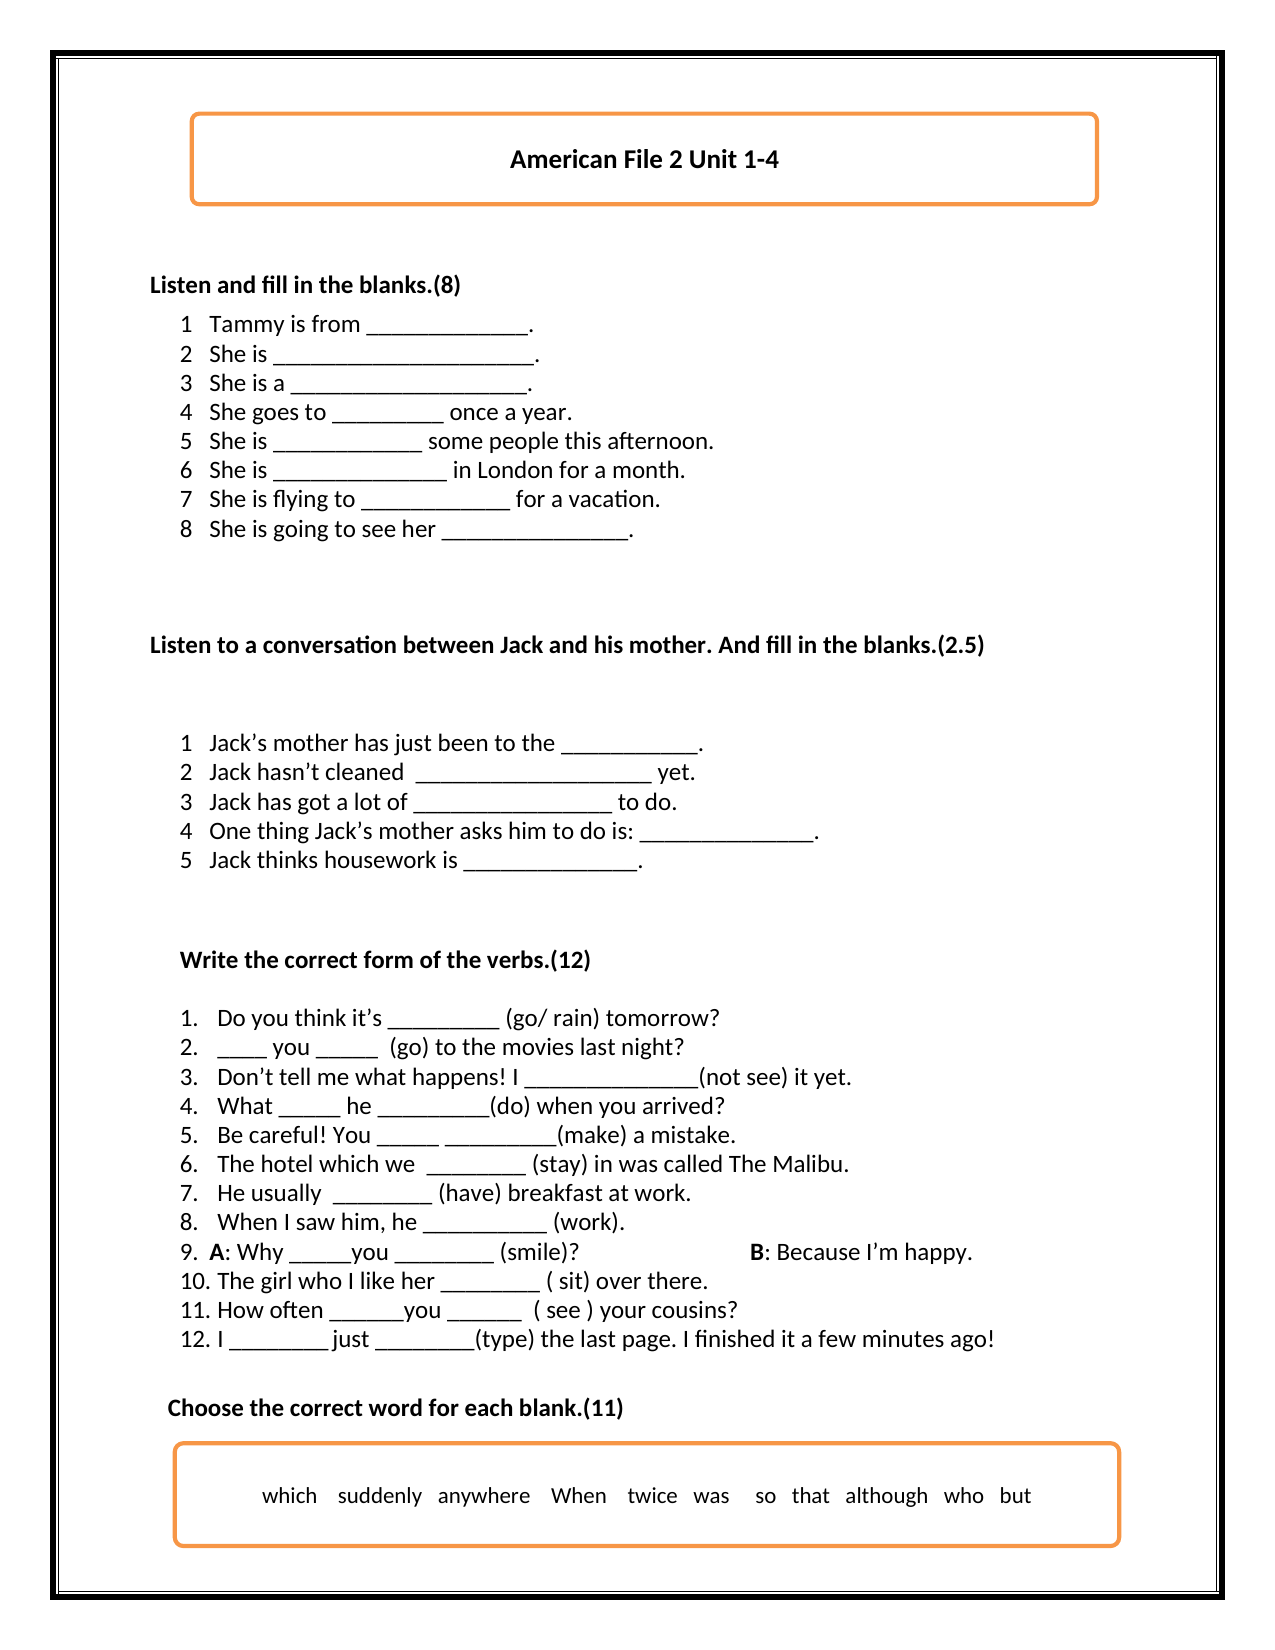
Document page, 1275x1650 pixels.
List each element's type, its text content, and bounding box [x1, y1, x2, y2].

list 5 Jack thinks housework is ______________. [179, 845, 1125, 874]
list 4 One thing Jack’s mother asks him to do is: ______________. [179, 816, 1125, 845]
list I ________ just ________(type) the last page. I finished it a few minutes ago! [179, 1324, 1125, 1353]
list 7 She is flying to ____________ for a vacation. [179, 484, 1125, 514]
list 1 Jack’s mother has just been to the ___________. [179, 728, 1125, 757]
list ____ you _____ (go) to the movies last night? [179, 1032, 1125, 1062]
list Choose the correct word for each blank.(11) [168, 1393, 1125, 1422]
list 3 She is a ___________________. [179, 368, 1125, 397]
list 2 Jack hasn’t cleaned ___________________ yet. [179, 757, 1125, 787]
list 1 Tammy is from _____________. [179, 309, 1125, 339]
list 5 She is ____________ some people this afternoon. [179, 426, 1125, 455]
list 3 Jack has got a lot of ________________ to do. [179, 787, 1125, 816]
list 2 She is _____________________. [179, 339, 1125, 368]
list Do you think it’s _________ (go/ rain) tomorrow? [179, 1003, 1125, 1032]
text Listen and fill in the blanks.(8) [150, 270, 1125, 299]
list Don’t tell me what happens! I ______________(not see) it yet. [179, 1062, 1125, 1091]
list Be careful! You _____ _________(make) a mistake. [179, 1120, 1125, 1149]
list The hotel which we ________ (stay) in was called The Malibu. [179, 1149, 1125, 1178]
list What _____ he _________(do) when you arrived? [179, 1091, 1125, 1120]
list A: Why _____you ________ (smile)? B: Because I’m happy. [179, 1237, 1125, 1266]
list He usually ________ (have) breakfast at work. [179, 1178, 1125, 1207]
list Write the correct form of the verbs.(12) [179, 945, 1125, 974]
list The girl who I like her ________ ( sit) over there. [179, 1266, 1125, 1295]
list 6 She is ______________ in London for a month. [179, 455, 1125, 484]
list 4 She goes to _________ once a year. [179, 397, 1125, 426]
list How often ______you ______ ( see ) your cousins? [179, 1295, 1125, 1324]
list 8 She is going to see her _______________. [179, 514, 1125, 543]
list When I saw him, he __________ (work). [179, 1207, 1125, 1237]
text Listen to a conversation between Jack and his mother. And fill in the blanks.(2.5) [150, 630, 1125, 659]
